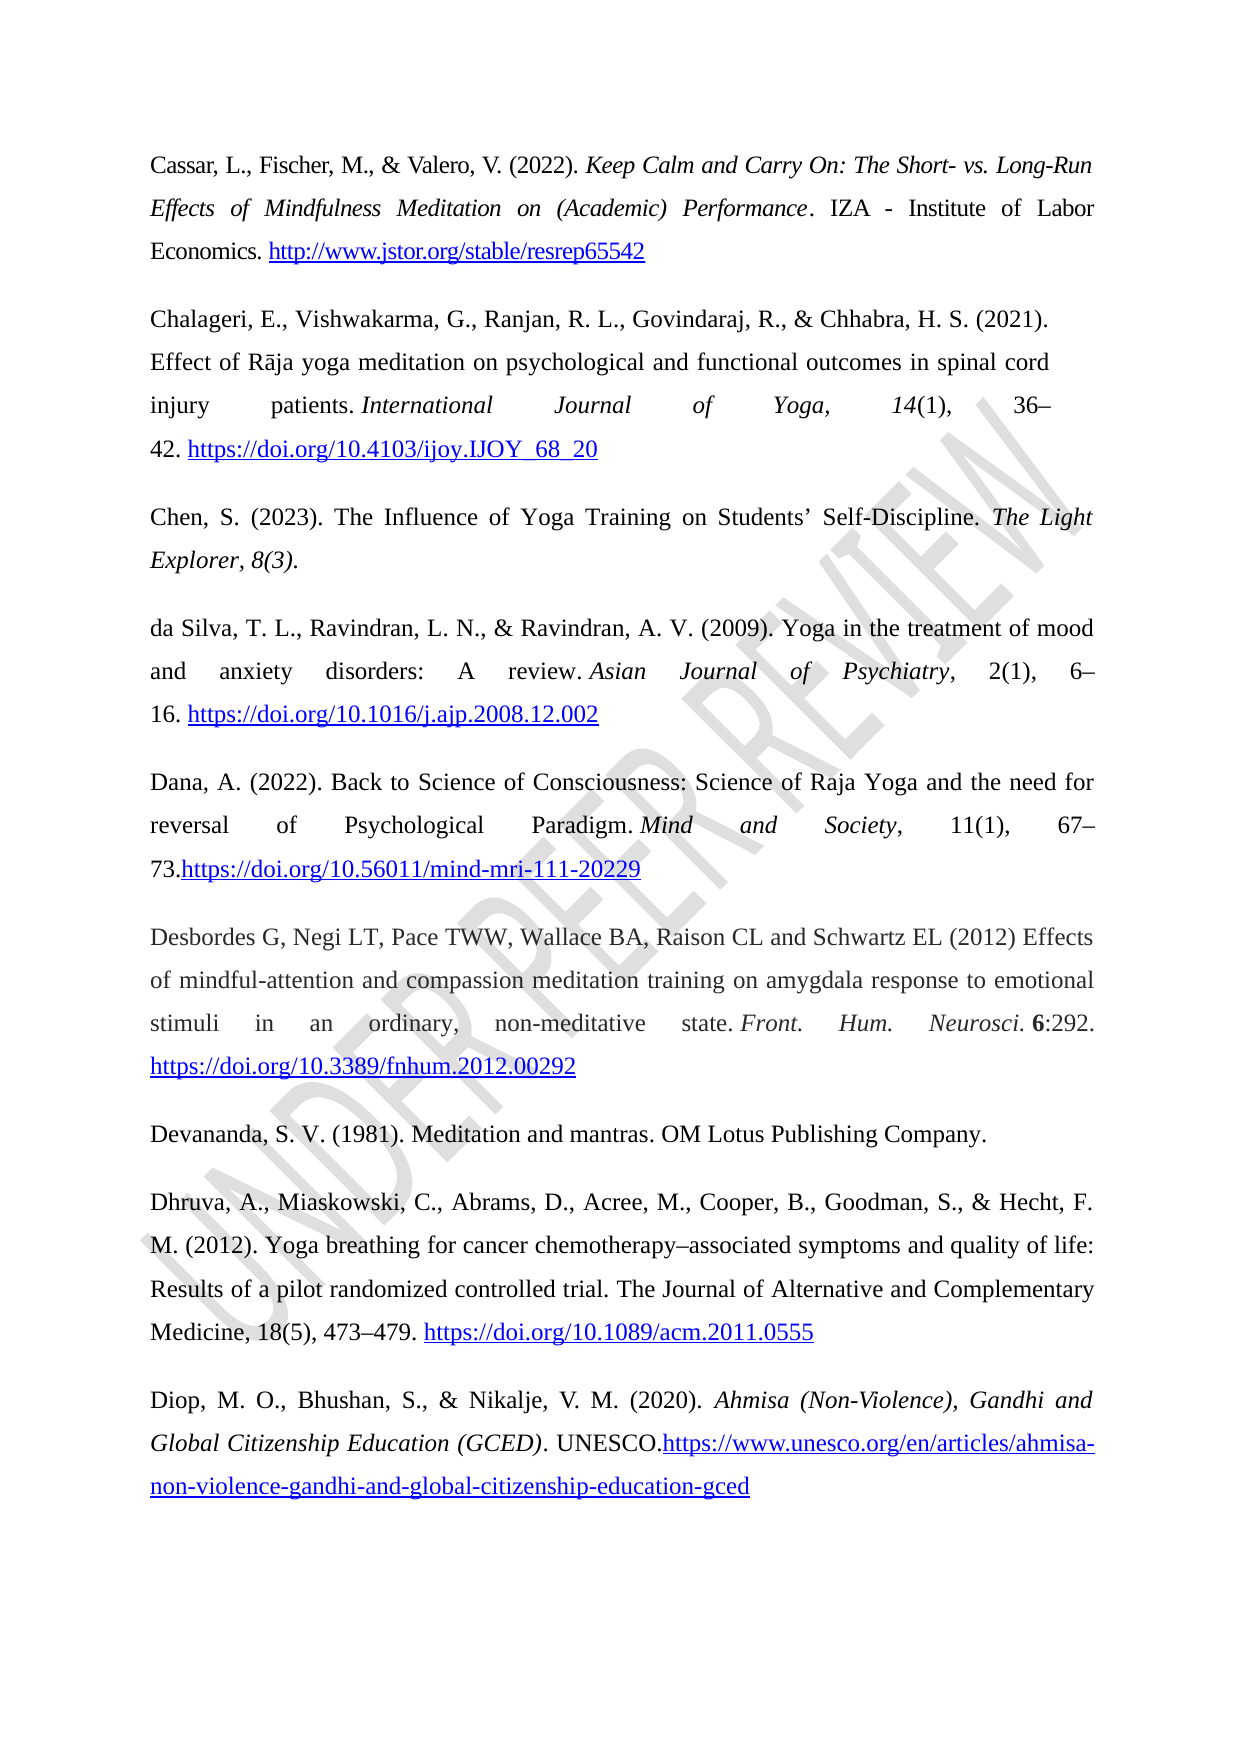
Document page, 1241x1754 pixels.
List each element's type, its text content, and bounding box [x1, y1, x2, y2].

text Chen, S. (2023). The Influence of Yoga Training on Students’ Self-Discipline. The Light Explorer, 8(3). [150, 502, 1095, 574]
text da Silva, T. L., Ravindran, L. N., & Ravindran, A. V. (2009). Yoga in the treatment of mood and anxiety disorders: A review. Asian Journal of Psychiatry, 2(1), 6–16. https://doi.org/10.1016/j.ajp.2008.12.002 [150, 613, 1095, 728]
text Devananda, S. V. (1981). Meditation and mantras. OM Lotus Publishing Company. [150, 1119, 1095, 1148]
text Dana, A. (2022). Back to Science of Consciousness: Science of Raja Yoga and the need for reversal of Psychological Paradigm. Mind and Society, 11(1), 67–73.https://doi.org/10.56011/mind-mri-111-20229 [150, 767, 1095, 882]
text Dhruva, A., Miaskowski, C., Abrams, D., Acree, M., Cooper, B., Goodman, S., & Hecht, F. M. (2012). Yoga breathing for cancer chemotherapy–associated symptoms and quality of life: Results of a pilot randomized controlled trial. The Journal of Alternative and Complementary Medicine, 18(5), 473–479. https://doi.org/10.1089/acm.2011.0555 [150, 1187, 1095, 1346]
text Chalageri, E., Vishwakarma, G., Ranjan, R. L., Govindaraj, R., & Chhabra, H. S. (2021). Effect of Rāja yoga meditation on psychological and functional outcomes in spinal cord injury patients. International Journal of Yoga, 14(1), 36–42. https://doi.org/10.4103/ijoy.IJOY_68_20 [150, 304, 1051, 462]
text Cassar, L., Fischer, M., & Valero, V. (2022). Keep Calm and Carry On: The Short- vs. Long-Run Effects of Mindfulness Meditation on (Academic) Performance. IZA - Institute of Labor Economics. http://www.jstor.org/stable/resrep65542 [150, 150, 1095, 265]
text Desbordes G, Negi LT, Pace TWW, Wallace BA, Raison CL and Schwartz EL (2012) Effects of mindful-attention and compassion meditation training on amygdala response to emotional stimuli in an ordinary, non-meditative state. Front. Hum. Neurosci. 6:292. https://doi.org/10.3389/fnhum.2012.00292 [150, 922, 1095, 1080]
text Diop, M. O., Bhushan, S., & Nikalje, V. M. (2020). Ahmisa (Non-Violence), Gandhi and Global Citizenship Education (GCED). UNESCO.https://www.unesco.org/en/articles/ahmisa-non-violence-gandhi-and-global-citizenship-education-gced [150, 1385, 1095, 1500]
